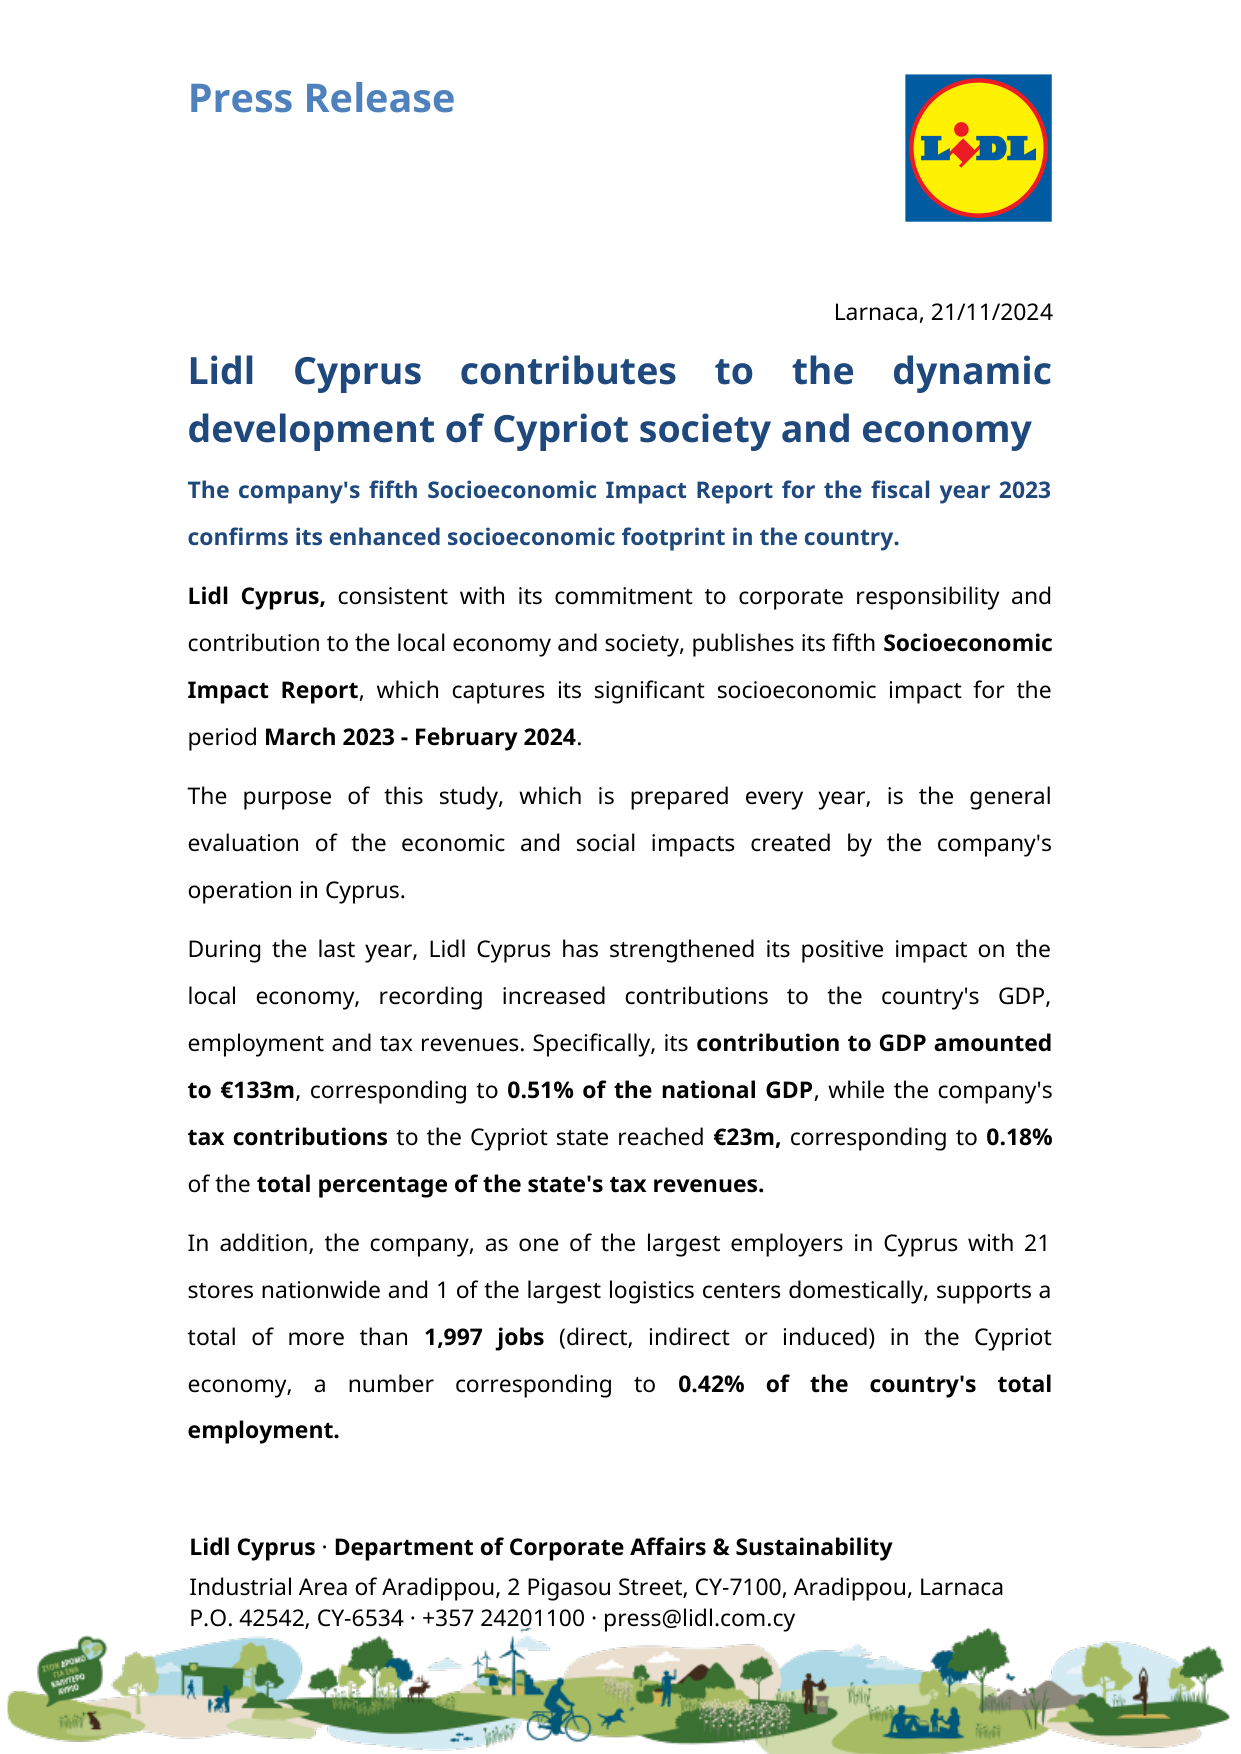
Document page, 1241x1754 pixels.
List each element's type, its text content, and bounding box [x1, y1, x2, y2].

text In addition, the company, as one of the largest employers in Cyprus with 21 stores nationwide and 1 of the largest logistics centers domestically, supports a total of more than 1,997 jobs (direct, indirect or induced) in the Cypriot economy, a number corresponding to 0.42% of the country's total employment. [187, 1227, 1053, 1446]
text Lidl Cyprus contributes to the dynamic development of Cypriot society and economy [187, 344, 1053, 454]
picture [904, 73, 1053, 223]
text The purpose of this study, which is prepared every year, is the general evaluation of the economic and social impacts created by the company's operation in Cyprus. [187, 780, 1053, 905]
text The company's fifth Socioeconomic Impact Report for the fiscal year 2023 confirms its enhanced socioeconomic footprint in the country. [187, 474, 1053, 552]
text Larnaca, 21/11/2024 [187, 296, 1053, 327]
text During the last year, Lidl Cyprus has strengthened its positive impact on the local economy, recording increased contributions to the country's GDP, employment and tax revenues. Specifically, its contribution to GDP amounted to €133m, corresponding to 0.51% of the national GDP, while the company's tax contributions to the Cypriot state reached €23m, corresponding to 0.18% of the total percentage of the state's tax revenues. [187, 933, 1053, 1199]
text Lidl Cyprus, consistent with its commitment to corporate responsibility and contribution to the local economy and society, publishes its fifth Socioeconomic Impact Report, which captures its significant socioeconomic impact for the period March 2023 - February 2024. [187, 580, 1053, 752]
picture [6, 1628, 1233, 1754]
